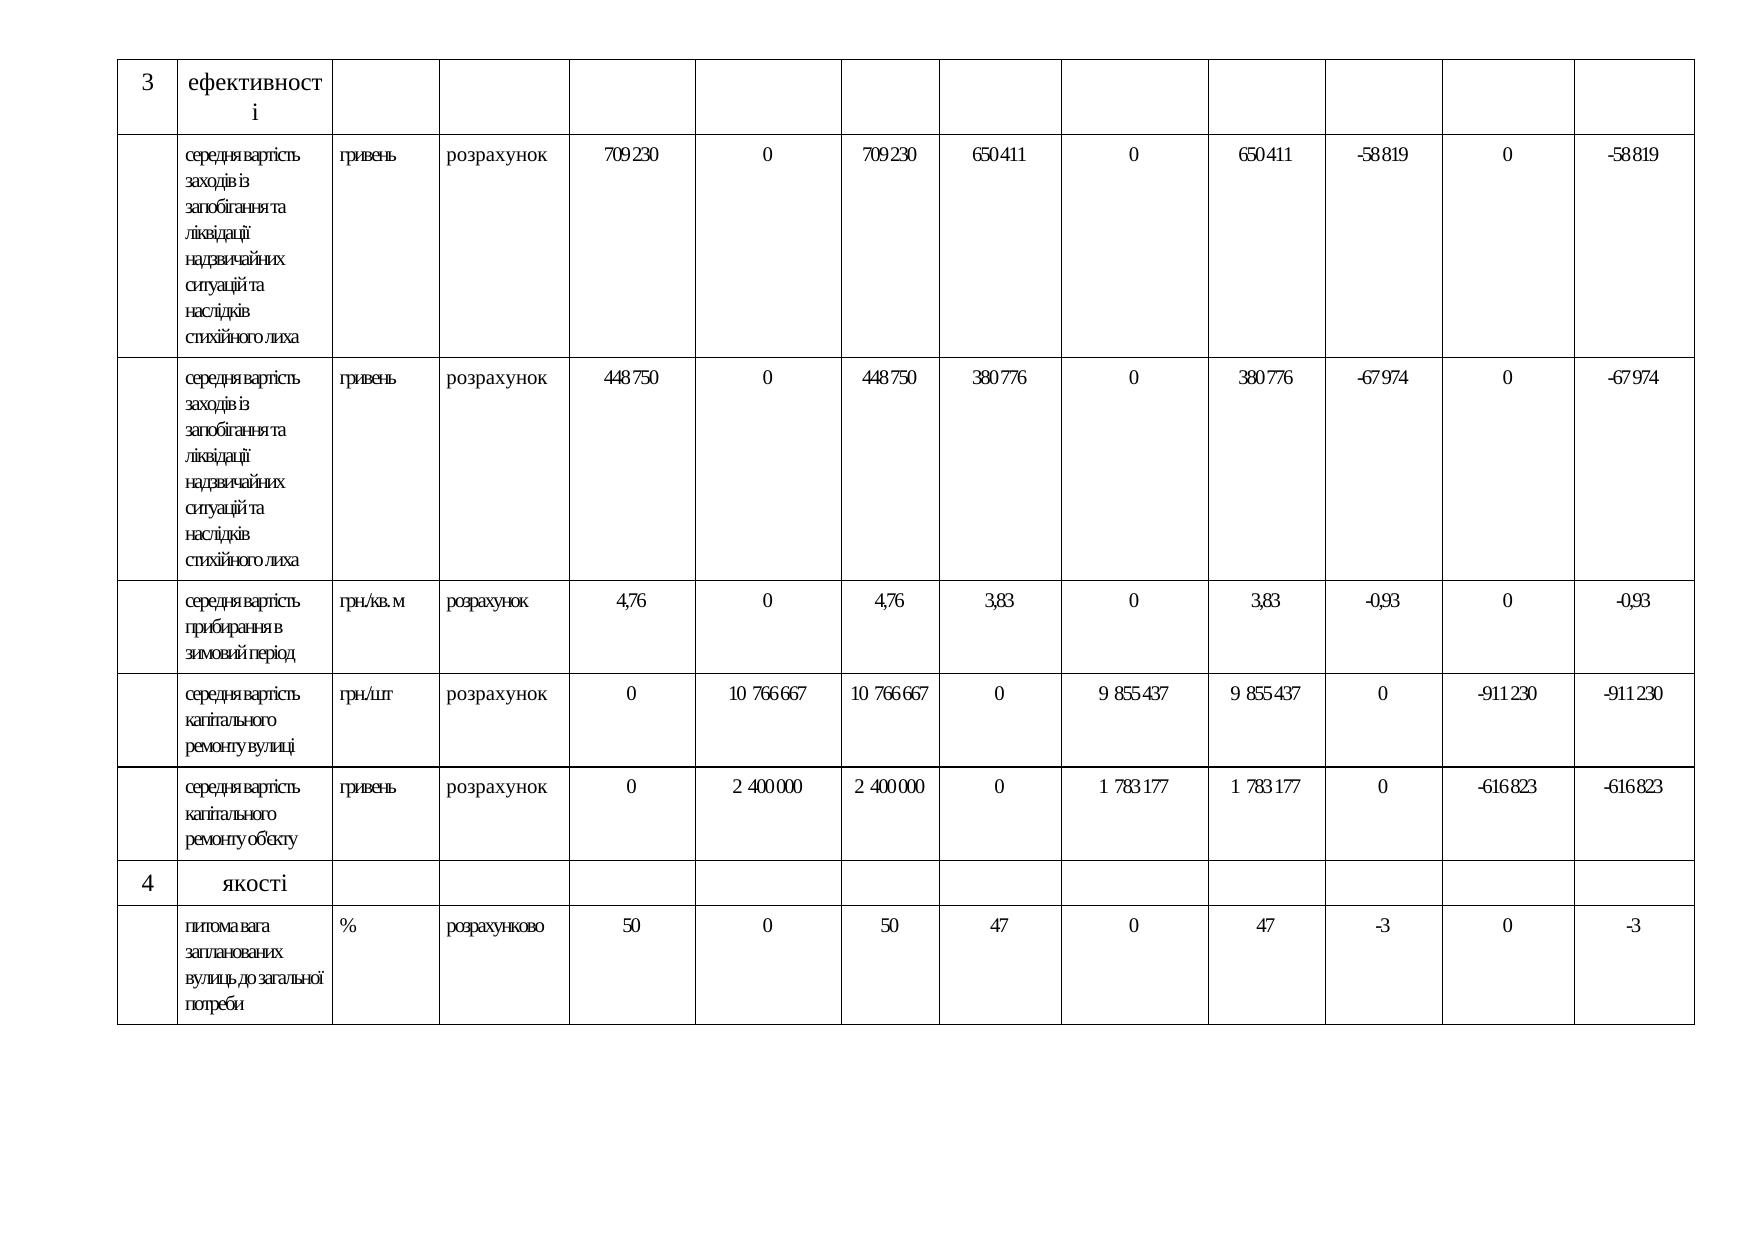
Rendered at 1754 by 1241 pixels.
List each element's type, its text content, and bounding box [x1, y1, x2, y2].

table_cell [1575, 861, 1694, 905]
table_cell 0 [940, 768, 1061, 859]
table_cell 1 783 177 [1209, 768, 1325, 859]
table_cell грн./шт [333, 674, 439, 766]
table_cell 0 [1062, 906, 1208, 1024]
table_cell 448 750 [570, 358, 695, 580]
table_cell 0 [1443, 358, 1574, 580]
table_cell -0,93 [1575, 581, 1694, 673]
table_cell розрахунок [440, 674, 569, 766]
table_cell -3 [1326, 906, 1442, 1024]
table_cell 0 [696, 906, 841, 1024]
table_cell [118, 135, 177, 357]
table_cell ефективності [178, 60, 332, 134]
table_cell 650 411 [1209, 135, 1325, 357]
table_cell середня вартість прибирання в зимовий період [178, 581, 332, 673]
table_cell [118, 581, 177, 673]
table_cell розрахунок [440, 768, 569, 859]
table_cell -67 974 [1326, 358, 1442, 580]
table_cell [1443, 60, 1574, 134]
table_cell 0 [1326, 674, 1442, 766]
table_cell 50 [842, 906, 939, 1024]
table_cell 10 766 667 [696, 674, 841, 766]
table_cell 9 855 437 [1209, 674, 1325, 766]
table_cell -67 974 [1575, 358, 1694, 580]
table_cell 4,76 [570, 581, 695, 673]
table_cell 47 [940, 906, 1061, 1024]
table_cell -911 230 [1575, 674, 1694, 766]
table_cell -3 [1575, 906, 1694, 1024]
table_cell 709 230 [842, 135, 939, 357]
table_cell 3,83 [940, 581, 1061, 673]
table_cell якості [178, 861, 332, 905]
table_cell 4,76 [842, 581, 939, 673]
table_cell [842, 861, 939, 905]
table_cell [333, 861, 439, 905]
table_cell [118, 674, 177, 766]
table_cell 47 [1209, 906, 1325, 1024]
table_cell 0 [1326, 768, 1442, 859]
table_cell грн./кв. м [333, 581, 439, 673]
table_cell -58 819 [1575, 135, 1694, 357]
table_cell % [333, 906, 439, 1024]
table_cell 448 750 [842, 358, 939, 580]
table_cell 10 766 667 [842, 674, 939, 766]
table_cell [1326, 861, 1442, 905]
table_cell 0 [570, 768, 695, 859]
table_cell гривень [333, 135, 439, 357]
table_cell [940, 861, 1061, 905]
table_cell середня вартість заходів із запобігання та ліквідації надзвичайних ситуацій та наслідків стихійного лиха [178, 358, 332, 580]
table_cell 4 [118, 861, 177, 905]
table_cell -616 823 [1443, 768, 1574, 859]
table_cell [1326, 60, 1442, 134]
table_cell [118, 768, 177, 859]
table_cell 0 [1443, 135, 1574, 357]
table_cell [1209, 60, 1325, 134]
table_cell [118, 906, 177, 1024]
table_cell 1 783 177 [1062, 768, 1208, 859]
table_cell [1575, 60, 1694, 134]
table_cell 2 400 000 [842, 768, 939, 859]
table_cell 380 776 [1209, 358, 1325, 580]
table_cell гривень [333, 358, 439, 580]
table_cell 3 [118, 60, 177, 134]
table_cell [1209, 861, 1325, 905]
table_cell 0 [940, 674, 1061, 766]
table_cell розрахунково [440, 906, 569, 1024]
table_cell 2 400 000 [696, 768, 841, 859]
table_cell [570, 60, 695, 134]
table_cell [333, 60, 439, 134]
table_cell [178, 906, 332, 1024]
table_cell 650 411 [940, 135, 1061, 357]
table_cell [440, 60, 569, 134]
table_cell 50 [570, 906, 695, 1024]
table_cell -616 823 [1575, 768, 1694, 859]
table_cell [842, 60, 939, 134]
table_cell [940, 60, 1061, 134]
table_cell гривень [333, 768, 439, 859]
table_cell розрахунок [440, 135, 569, 357]
table_cell [696, 60, 841, 134]
table_cell 0 [696, 135, 841, 357]
table_cell -0,93 [1326, 581, 1442, 673]
table_cell 0 [1062, 581, 1208, 673]
table_cell 0 [1062, 135, 1208, 357]
table_cell 9 855 437 [1062, 674, 1208, 766]
table_cell [1062, 861, 1208, 905]
table_cell 0 [696, 581, 841, 673]
table_cell 380 776 [940, 358, 1061, 580]
table_cell -58 819 [1326, 135, 1442, 357]
table_cell [1443, 861, 1574, 905]
table_cell розрахунок [440, 581, 569, 673]
table_cell середня вартість капітального ремонту вулиці [178, 674, 332, 766]
table_cell 3,83 [1209, 581, 1325, 673]
table_cell -911 230 [1443, 674, 1574, 766]
table_cell [118, 358, 177, 580]
table_cell [1062, 60, 1208, 134]
table_cell 0 [570, 674, 695, 766]
table_cell 709 230 [570, 135, 695, 357]
table_cell 0 [1443, 906, 1574, 1024]
table_cell [440, 861, 569, 905]
table_cell 0 [1443, 581, 1574, 673]
table_cell 0 [1062, 358, 1208, 580]
table_cell 0 [696, 358, 841, 580]
table_cell середня вартість капітального ремонту об'єкту [178, 768, 332, 859]
table_cell [570, 861, 695, 905]
table_cell середня вартість заходів із запобігання та ліквідації надзвичайних ситуацій та наслідків стихійного лиха [178, 135, 332, 357]
table_cell [696, 861, 841, 905]
table_cell розрахунок [440, 358, 569, 580]
